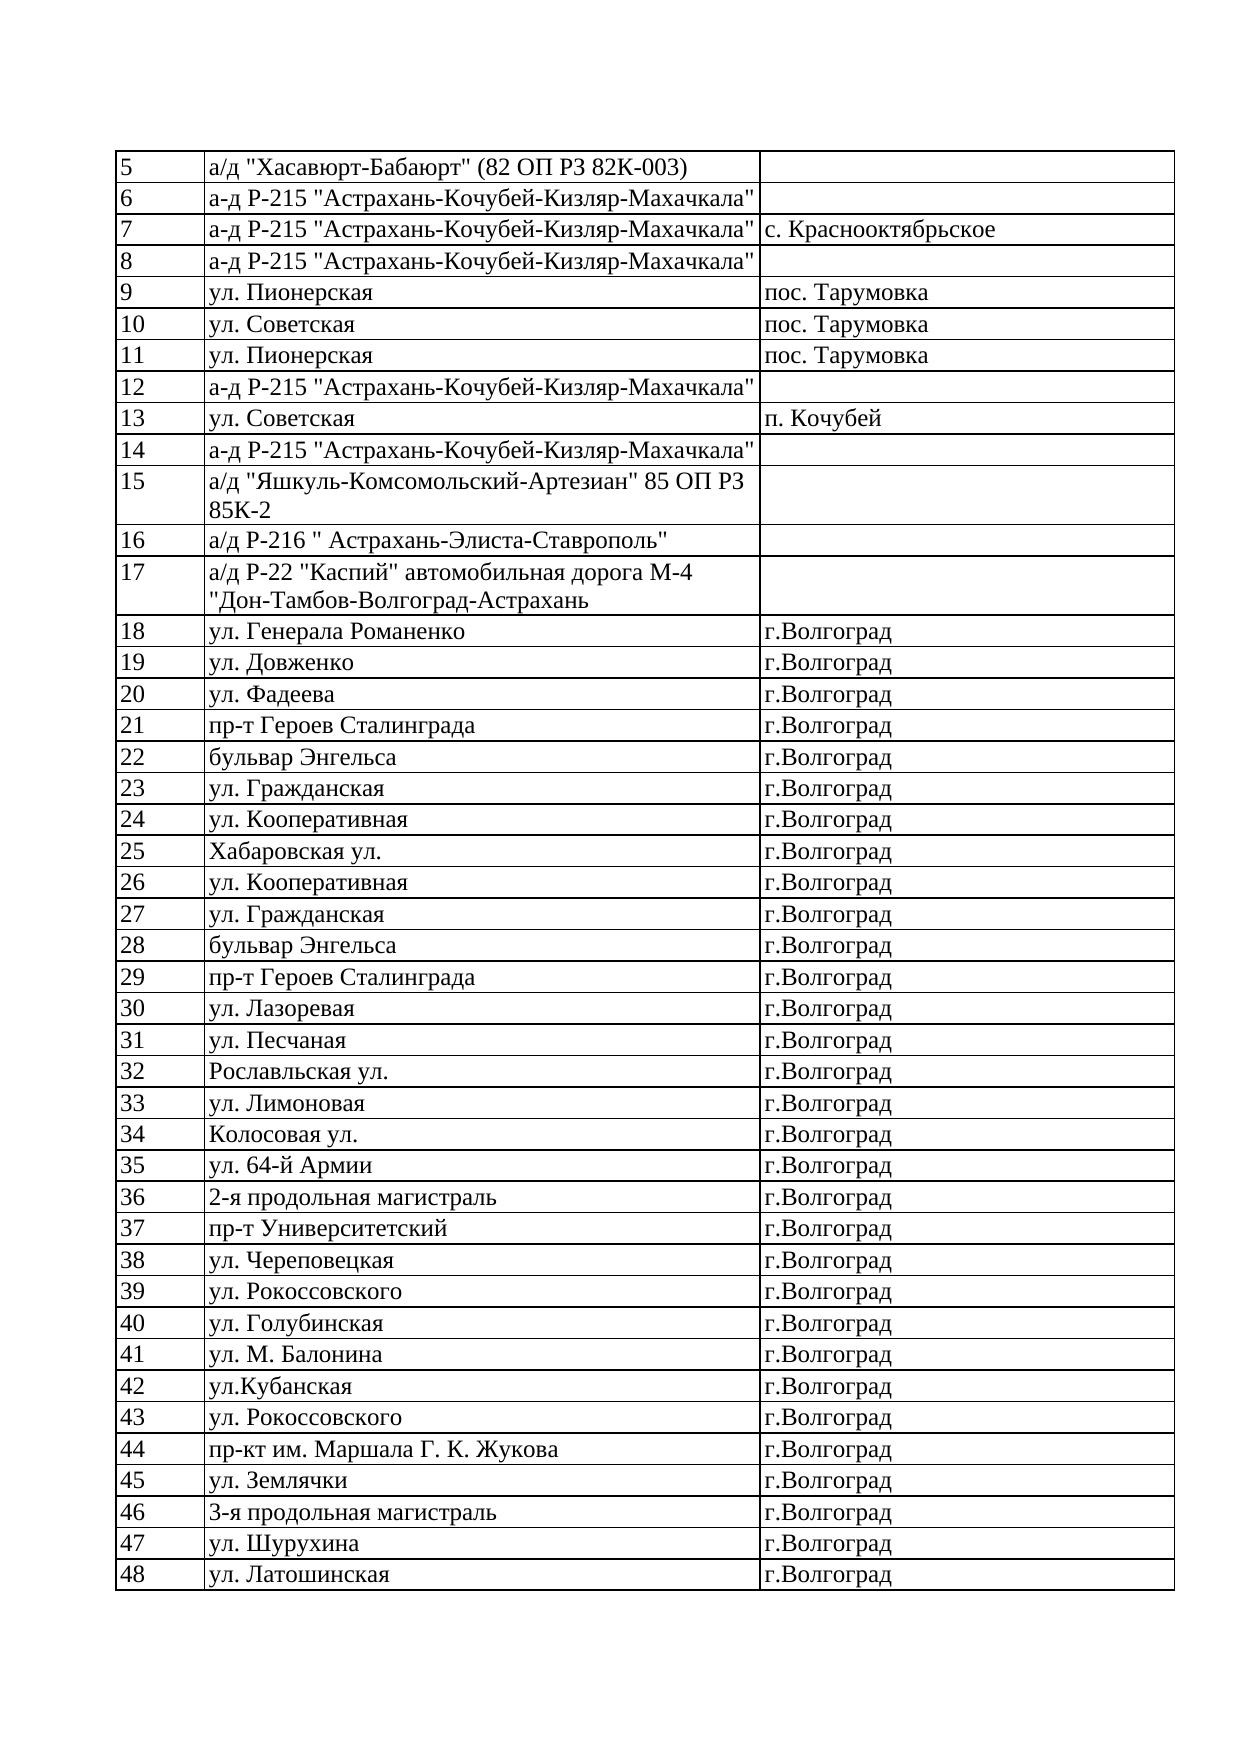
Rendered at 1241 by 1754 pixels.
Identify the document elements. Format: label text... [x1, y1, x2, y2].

table_cell ул. 64-й Армии [205, 1151, 759, 1180]
table_cell 40 [117, 1308, 204, 1338]
table_cell ул. Землячки [205, 1465, 759, 1495]
table_cell 21 [117, 710, 204, 740]
table_cell а-д Р-215 "Астрахань-Кочубей-Кизляр-Махачкала" [205, 372, 759, 402]
table_cell г.Волгоград [761, 1497, 1174, 1526]
table_cell а-д Р-215 "Астрахань-Кочубей-Кизляр-Махачкала" [205, 246, 759, 276]
table_cell 29 [117, 962, 204, 992]
table_cell г.Волгоград [761, 1339, 1174, 1369]
table_cell ул. Рокоссовского [205, 1402, 759, 1432]
table_cell ул. Череповецкая [205, 1245, 759, 1275]
table_cell 14 [117, 435, 204, 464]
table_cell 27 [117, 899, 204, 929]
table_cell ул. Гражданская [205, 899, 759, 929]
table_cell г.Волгоград [761, 962, 1174, 992]
table_cell 11 [117, 340, 204, 370]
table_cell г.Волгоград [761, 993, 1174, 1023]
table_cell 23 [117, 773, 204, 803]
table_cell г.Волгоград [761, 1025, 1174, 1054]
table_cell 38 [117, 1245, 204, 1275]
table_cell Рославльская ул. [205, 1056, 759, 1086]
table_cell 24 [117, 805, 204, 834]
table_cell г.Волгоград [761, 1402, 1174, 1432]
table_cell Колосовая ул. [205, 1119, 759, 1149]
table_cell пр-т Университетский [205, 1213, 759, 1243]
table_cell пр-кт им. Маршала Г. К. Жукова [205, 1434, 759, 1463]
table_cell ул. Кооперативная [205, 867, 759, 897]
table_cell пос. Тарумовка [761, 309, 1174, 339]
table_cell 22 [117, 742, 204, 771]
table_cell 5 [117, 152, 204, 181]
table_cell [761, 372, 1174, 402]
table_cell ул. Лимоновая [205, 1088, 759, 1117]
table_cell 3-я продольная магистраль [205, 1497, 759, 1526]
table_cell 31 [117, 1025, 204, 1054]
table_cell ул. Кооперативная [205, 805, 759, 834]
table_cell 45 [117, 1465, 204, 1495]
table_cell пр-т Героев Сталинграда [205, 962, 759, 992]
table_cell г.Волгоград [761, 616, 1174, 646]
table_cell 15 [117, 466, 204, 524]
table_cell г.Волгоград [761, 805, 1174, 834]
table_cell а/д Р-22 "Каспий" автомобильная дорога М-4 "Дон-Тамбов-Волгоград-Астрахань [205, 557, 759, 614]
table_cell а/д "Яшкуль-Комсомольский-Артезиан" 85 ОП РЗ 85К-2 [205, 466, 759, 524]
table_cell 48 [117, 1560, 204, 1589]
table_cell ул.Кубанская [205, 1371, 759, 1401]
table_cell г.Волгоград [761, 1119, 1174, 1149]
table_cell г.Волгоград [761, 1276, 1174, 1306]
table_cell пос. Тарумовка [761, 277, 1174, 307]
table_cell 13 [117, 403, 204, 433]
table_cell [761, 557, 1174, 614]
table_cell 36 [117, 1182, 204, 1212]
table_cell 8 [117, 246, 204, 276]
table_cell бульвар Энгельса [205, 742, 759, 771]
table_cell г.Волгоград [761, 836, 1174, 866]
table_cell 37 [117, 1213, 204, 1243]
table_cell [761, 466, 1174, 524]
table_cell 30 [117, 993, 204, 1023]
table_cell г.Волгоград [761, 647, 1174, 677]
table_cell [761, 152, 1174, 181]
table_cell 20 [117, 679, 204, 708]
table_cell 28 [117, 930, 204, 960]
table_cell ул. Песчаная [205, 1025, 759, 1054]
table_cell г.Волгоград [761, 1182, 1174, 1212]
table_cell г.Волгоград [761, 1245, 1174, 1275]
table_cell [761, 525, 1174, 555]
table_cell 19 [117, 647, 204, 677]
table_cell 6 [117, 183, 204, 213]
table_cell ул. Гражданская [205, 773, 759, 803]
table_cell 34 [117, 1119, 204, 1149]
table_cell г.Волгоград [761, 679, 1174, 708]
table_cell 16 [117, 525, 204, 555]
table_cell г.Волгоград [761, 1371, 1174, 1401]
table_cell [761, 435, 1174, 464]
table_cell ул. Голубинская [205, 1308, 759, 1338]
table_cell 42 [117, 1371, 204, 1401]
table_cell г.Волгоград [761, 1088, 1174, 1117]
table_cell г.Волгоград [761, 1434, 1174, 1463]
table_cell [761, 183, 1174, 213]
table_cell ул. Лазоревая [205, 993, 759, 1023]
table_cell г.Волгоград [761, 1528, 1174, 1558]
table_cell г.Волгоград [761, 1213, 1174, 1243]
table_cell а-д Р-215 "Астрахань-Кочубей-Кизляр-Махачкала" [205, 183, 759, 213]
table_cell г.Волгоград [761, 1151, 1174, 1180]
table_cell ул. Пионерская [205, 277, 759, 307]
table_cell пос. Тарумовка [761, 340, 1174, 370]
table_cell 25 [117, 836, 204, 866]
table_cell Хабаровская ул. [205, 836, 759, 866]
table_cell [761, 246, 1174, 276]
table_cell ул. Пионерская [205, 340, 759, 370]
table_cell ул. Шурухина [205, 1528, 759, 1558]
table_cell 41 [117, 1339, 204, 1369]
table_cell 2-я продольная магистраль [205, 1182, 759, 1212]
table_cell 26 [117, 867, 204, 897]
table_cell ул. Советская [205, 403, 759, 433]
table_cell 9 [117, 277, 204, 307]
table_cell а-д Р-215 "Астрахань-Кочубей-Кизляр-Махачкала" [205, 215, 759, 244]
table_cell г.Волгоград [761, 1056, 1174, 1086]
table_cell а/д "Хасавюрт-Бабаюрт" (82 ОП РЗ 82К-003) [205, 152, 759, 181]
table_cell г.Волгоград [761, 1308, 1174, 1338]
table_cell 10 [117, 309, 204, 339]
table_cell г.Волгоград [761, 710, 1174, 740]
table_cell ул. М. Балонина [205, 1339, 759, 1369]
table_cell г.Волгоград [761, 899, 1174, 929]
table_cell 32 [117, 1056, 204, 1086]
table_cell 39 [117, 1276, 204, 1306]
table_cell 7 [117, 215, 204, 244]
table_cell п. Кочубей [761, 403, 1174, 433]
table_cell ул. Довженко [205, 647, 759, 677]
table_cell ул. Рокоссовского [205, 1276, 759, 1306]
table_cell 35 [117, 1151, 204, 1180]
table_cell пр-т Героев Сталинграда [205, 710, 759, 740]
table_cell с. Краснооктябрьское [761, 215, 1174, 244]
table_cell а/д Р-216 " Астрахань-Элиста-Ставрополь" [205, 525, 759, 555]
table_cell ул. Генерала Романенко [205, 616, 759, 646]
table_cell 17 [117, 557, 204, 614]
table_cell 43 [117, 1402, 204, 1432]
table_cell г.Волгоград [761, 742, 1174, 771]
table_cell 18 [117, 616, 204, 646]
table_cell г.Волгоград [761, 1560, 1174, 1589]
table_cell ул. Латошинская [205, 1560, 759, 1589]
table_cell 46 [117, 1497, 204, 1526]
table_cell 33 [117, 1088, 204, 1117]
table_cell ул. Фадеева [205, 679, 759, 708]
table_cell 12 [117, 372, 204, 402]
table_cell а-д Р-215 "Астрахань-Кочубей-Кизляр-Махачкала" [205, 435, 759, 464]
table_cell г.Волгоград [761, 930, 1174, 960]
table_cell 47 [117, 1528, 204, 1558]
table_cell г.Волгоград [761, 867, 1174, 897]
table_cell бульвар Энгельса [205, 930, 759, 960]
table_cell г.Волгоград [761, 773, 1174, 803]
table_cell ул. Советская [205, 309, 759, 339]
table_cell г.Волгоград [761, 1465, 1174, 1495]
table_cell 44 [117, 1434, 204, 1463]
